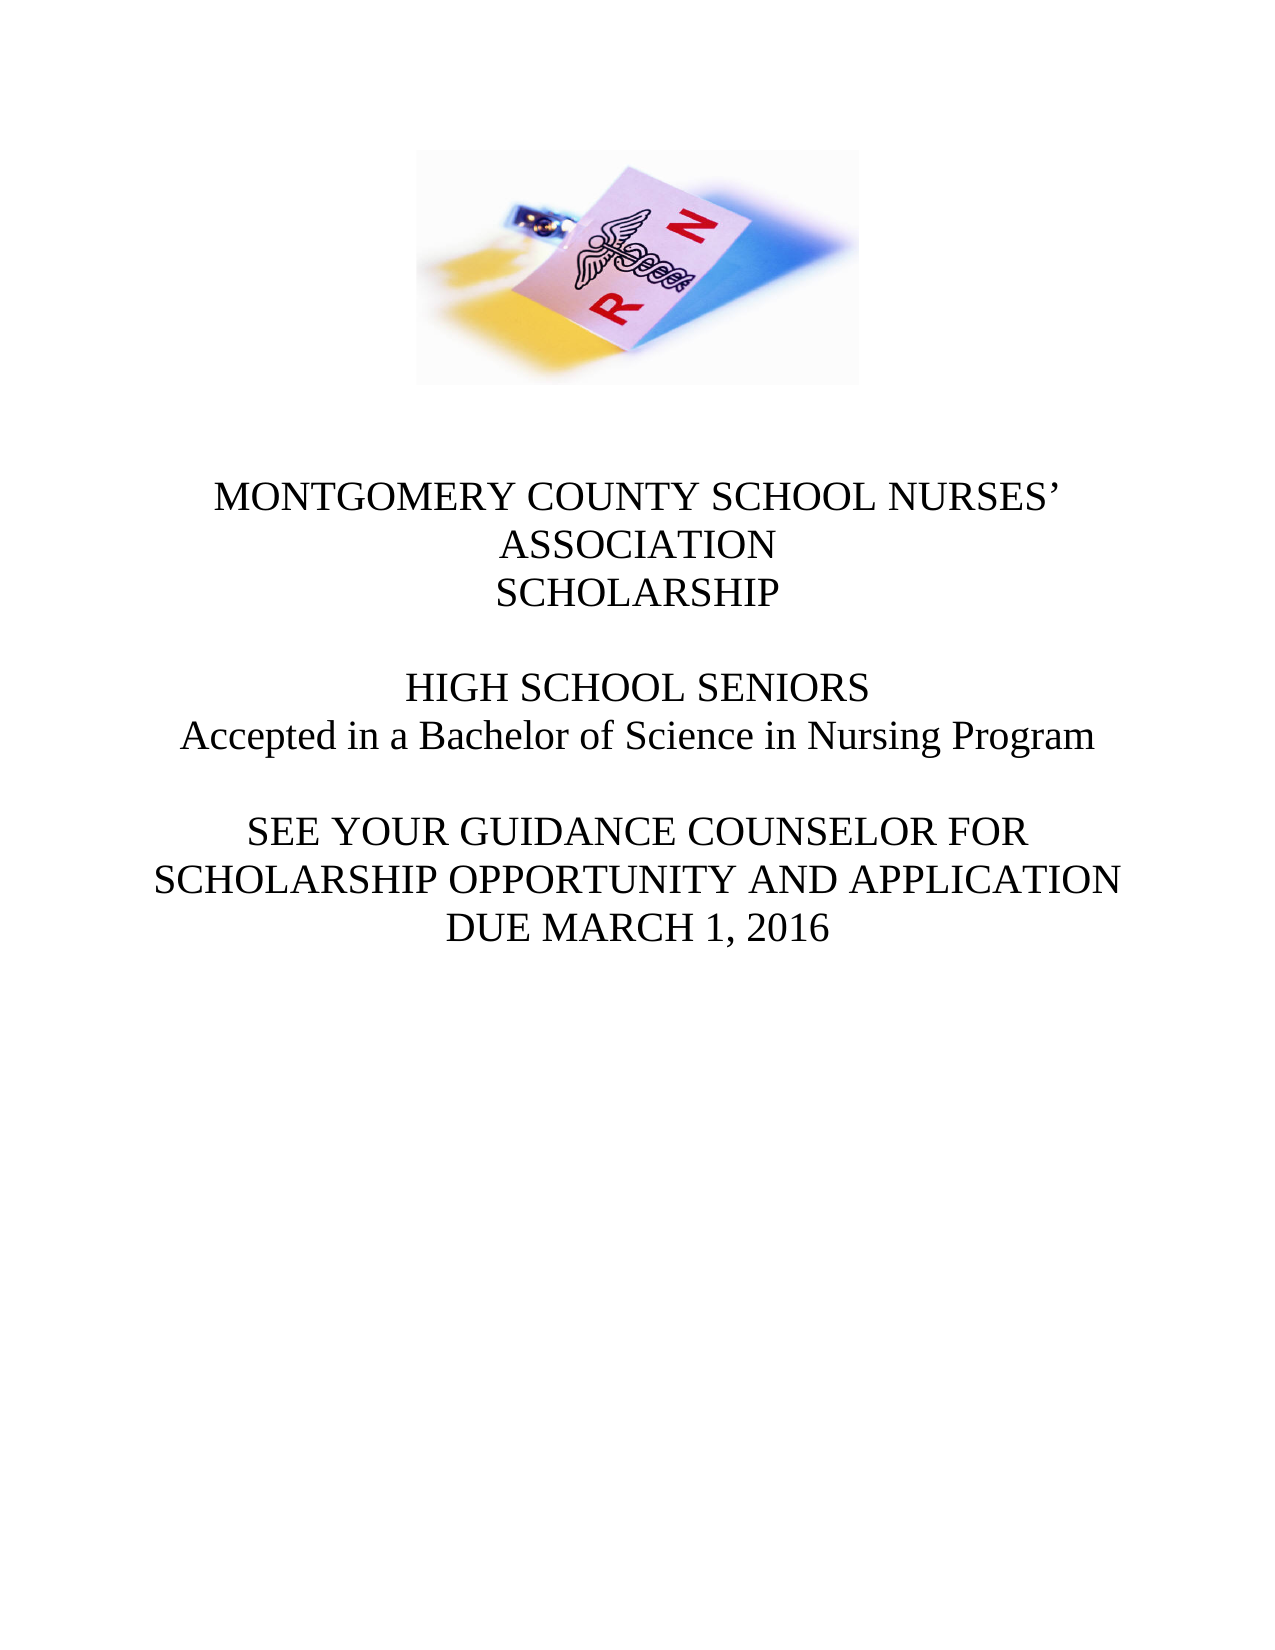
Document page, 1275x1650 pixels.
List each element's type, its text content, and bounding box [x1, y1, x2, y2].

text DUE MARCH 1, 2016 [150, 902, 1125, 950]
text SCHOLARSHIP [150, 567, 1125, 615]
text HIGH SCHOOL SENIORS [150, 663, 1125, 711]
text Accepted in a Bachelor of Science in Nursing Program [150, 711, 1125, 759]
picture [416, 150, 859, 385]
text SEE YOUR GUIDANCE COUNSELOR FOR SCHOLARSHIP OPPORTUNITY AND APPLICATION [150, 807, 1125, 902]
text MONTGOMERY COUNTY SCHOOL NURSES’ ASSOCIATION [150, 471, 1125, 567]
